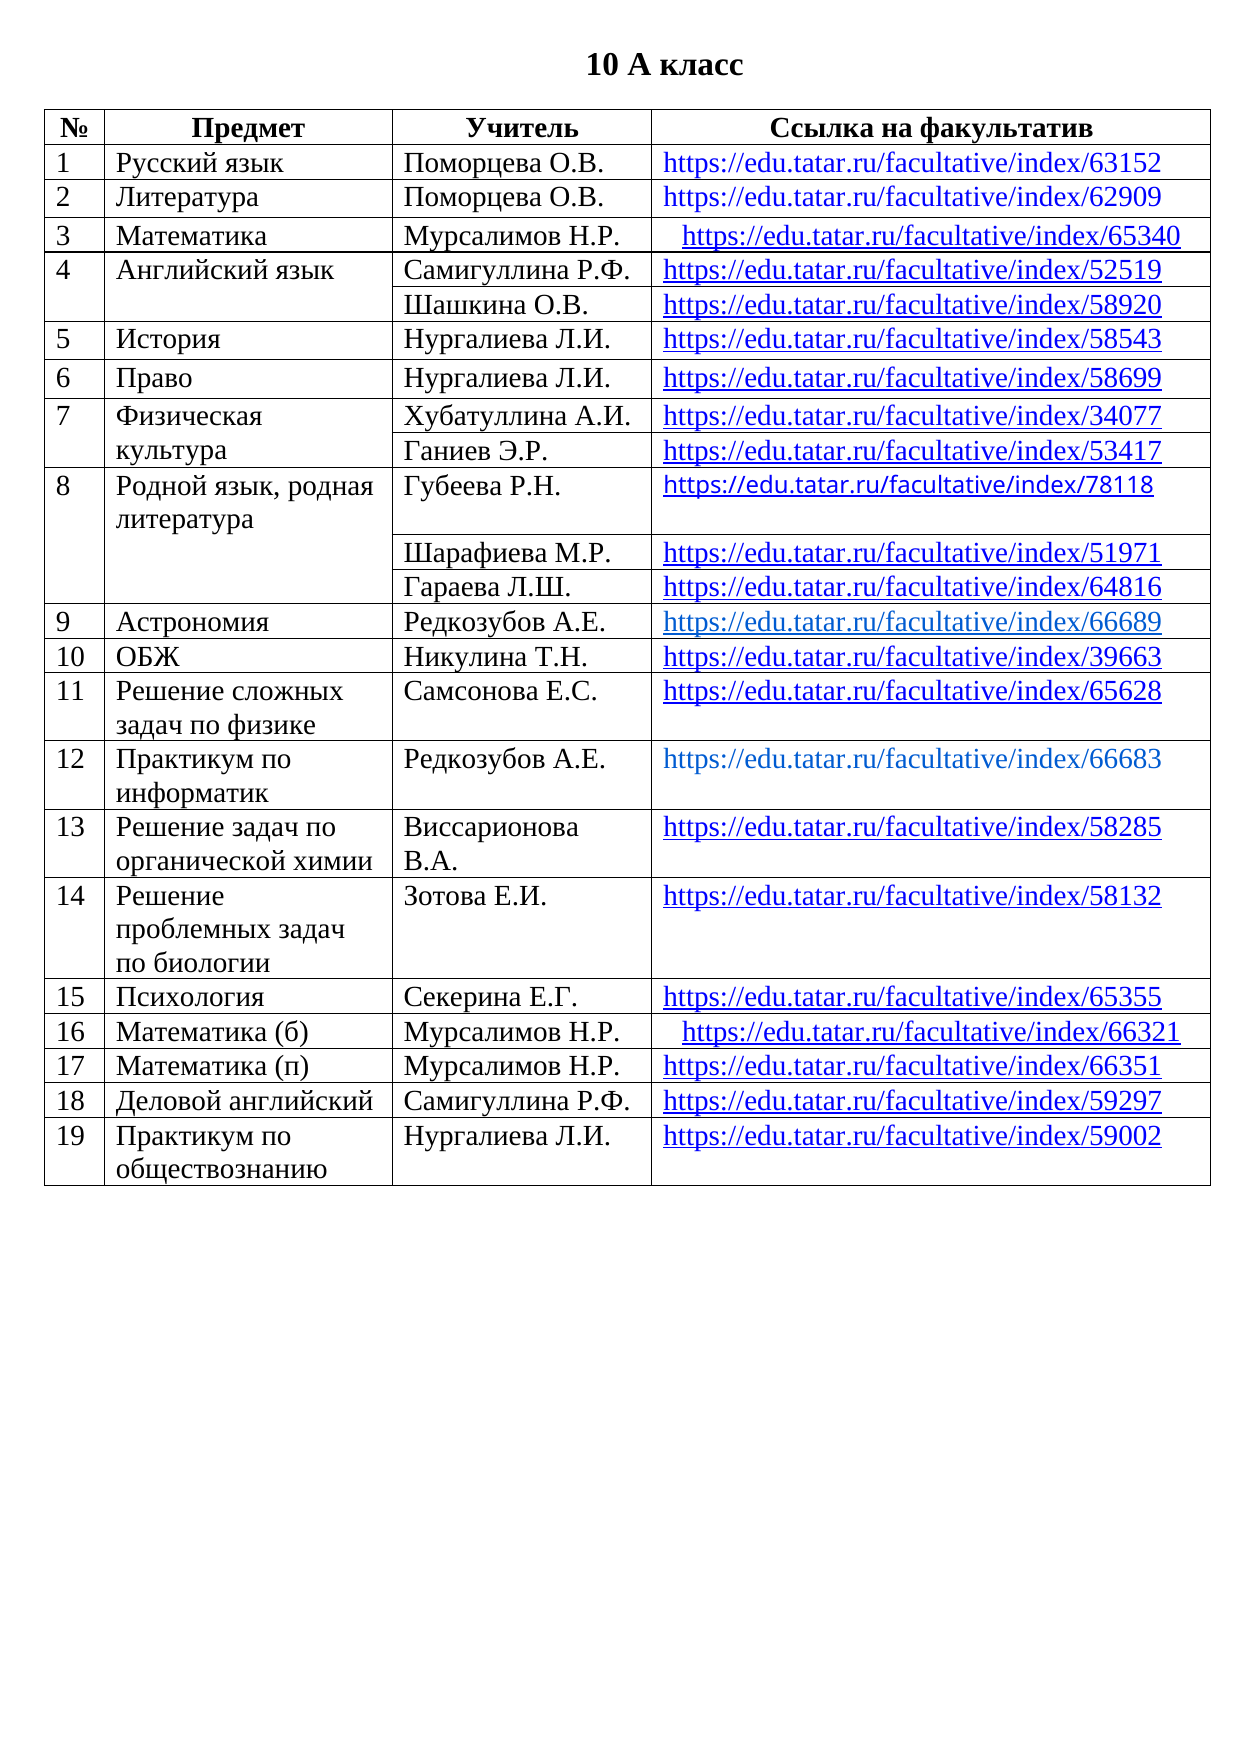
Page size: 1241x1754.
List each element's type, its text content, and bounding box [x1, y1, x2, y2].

table_cell Поморцева О.В. [393, 145, 651, 178]
table_cell 10 [45, 639, 104, 672]
table_cell Математика (б) [105, 1014, 392, 1047]
table_cell Редкозубов А.Е. [393, 604, 651, 638]
table_cell ОБЖ [105, 639, 392, 672]
table_cell Математика [105, 218, 392, 251]
table_cell Мурсалимов Н.Р. [393, 218, 651, 251]
table_cell Поморцева О.В. [393, 180, 651, 217]
table_cell Нургалиева Л.И. [393, 322, 651, 359]
table_cell Литература [105, 180, 392, 217]
table_cell https://edu.tatar.ru/facultative/index/58920 [652, 287, 1210, 321]
table_cell Решение сложных задач по физике [105, 673, 392, 740]
table_cell 1 [45, 145, 104, 178]
table_cell Секерина Е.Г. [393, 979, 651, 1013]
table_cell https://edu.tatar.ru/facultative/index/63152 [652, 145, 1210, 178]
table_cell https://edu.tatar.ru/facultative/index/51971 [652, 535, 1210, 568]
table_cell Практикум по информатик [105, 741, 392, 808]
table_cell 6 [45, 360, 104, 397]
table_cell 5 [45, 322, 104, 359]
table_cell https://edu.tatar.ru/facultative/index/58132 [652, 878, 1210, 978]
table_cell Губеева Р.Н. [393, 468, 651, 534]
table_cell Мурсалимов Н.Р. [393, 1049, 651, 1082]
table_header Предмет [105, 110, 392, 144]
table_cell Самигуллина Р.Ф. [393, 253, 651, 286]
table_cell 8 [45, 468, 104, 603]
table_cell https://edu.tatar.ru/facultative/index/59297 [652, 1083, 1210, 1117]
table_cell Право [105, 360, 392, 397]
table_cell 17 [45, 1049, 104, 1082]
table_cell Гараева Л.Ш. [393, 570, 651, 603]
table_cell Хубатуллина А.И. [393, 399, 651, 432]
table_cell https://edu.tatar.ru/facultative/index/59002 [652, 1118, 1210, 1185]
table_cell 14 [45, 878, 104, 978]
table_cell Родной язык, родная литература [105, 468, 392, 603]
table_cell Виссарионова В.А. [393, 810, 651, 877]
table_cell https://edu.tatar.ru/facultative/index/39663 [652, 639, 1210, 672]
table_cell 15 [45, 979, 104, 1013]
table_cell https://edu.tatar.ru/facultative/index/78118 [652, 468, 1210, 534]
table_cell Деловой английский [105, 1083, 392, 1117]
table_cell https://edu.tatar.ru/facultative/index/62909 [652, 180, 1210, 217]
table_header Ссылка на факультатив [652, 110, 1210, 144]
table_cell Никулина Т.Н. [393, 639, 651, 672]
table_cell https://edu.tatar.ru/facultative/index/58699 [652, 360, 1210, 397]
table_cell https://edu.tatar.ru/facultative/index/65628 [652, 673, 1210, 740]
table_cell Самигуллина Р.Ф. [393, 1083, 651, 1117]
table_cell https://edu.tatar.ru/facultative/index/34077 [652, 399, 1210, 432]
table_cell 7 [45, 399, 104, 467]
table_cell Русский язык [105, 145, 392, 178]
table_cell https://edu.tatar.ru/facultative/index/64816 [652, 570, 1210, 603]
table_cell 18 [45, 1083, 104, 1117]
table_cell Физическая культура [105, 399, 392, 467]
table_cell Редкозубов А.Е. [393, 741, 651, 808]
table_cell 13 [45, 810, 104, 877]
table_cell Нургалиева Л.И. [393, 1118, 651, 1185]
table_cell Решение задач по органической химии [105, 810, 392, 877]
table_cell Астрономия [105, 604, 392, 638]
table_cell 3 [45, 218, 104, 251]
table_cell 16 [45, 1014, 104, 1047]
table_cell Нургалиева Л.И. [393, 360, 651, 397]
table_cell Зотова Е.И. [393, 878, 651, 978]
table_cell 19 [45, 1118, 104, 1185]
table_cell 4 [45, 253, 104, 321]
table_cell Самсонова Е.С. [393, 673, 651, 740]
table_cell История [105, 322, 392, 359]
table_cell Математика (п) [105, 1049, 392, 1082]
table_cell Шашкина О.В. [393, 287, 651, 321]
table_cell https://edu.tatar.ru/facultative/index/66689 [652, 604, 1210, 638]
table_cell https://edu.tatar.ru/facultative/index/53417 [652, 433, 1210, 467]
table_cell https://edu.tatar.ru/facultative/index/52519 [652, 253, 1210, 286]
table_cell https://edu.tatar.ru/facultative/index/66321 [652, 1014, 1210, 1047]
table_cell 11 [45, 673, 104, 740]
table_cell 2 [45, 180, 104, 217]
table_header № [45, 110, 104, 144]
table_cell https://edu.tatar.ru/facultative/index/65355 [652, 979, 1210, 1013]
table_cell https://edu.tatar.ru/facultative/index/65340 [652, 218, 1210, 251]
table_cell Практикум по обществознанию [105, 1118, 392, 1185]
table_cell Психология [105, 979, 392, 1013]
table_cell Решение проблемных задач по биологии [105, 878, 392, 978]
table_cell Ганиев Э.Р. [393, 433, 651, 467]
table_header Учитель [393, 110, 651, 144]
table_cell Шарафиева М.Р. [393, 535, 651, 568]
table_cell https://edu.tatar.ru/facultative/index/66351 [652, 1049, 1210, 1082]
table_cell https://edu.tatar.ru/facultative/index/66683 [652, 741, 1210, 808]
table_cell https://edu.tatar.ru/facultative/index/58543 [652, 322, 1210, 359]
table_cell Мурсалимов Н.Р. [393, 1014, 651, 1047]
table_cell 12 [45, 741, 104, 808]
table_cell 9 [45, 604, 104, 638]
table_cell https://edu.tatar.ru/facultative/index/58285 [652, 810, 1210, 877]
table_cell Английский язык [105, 253, 392, 321]
text 10 А класс [177, 44, 1152, 83]
